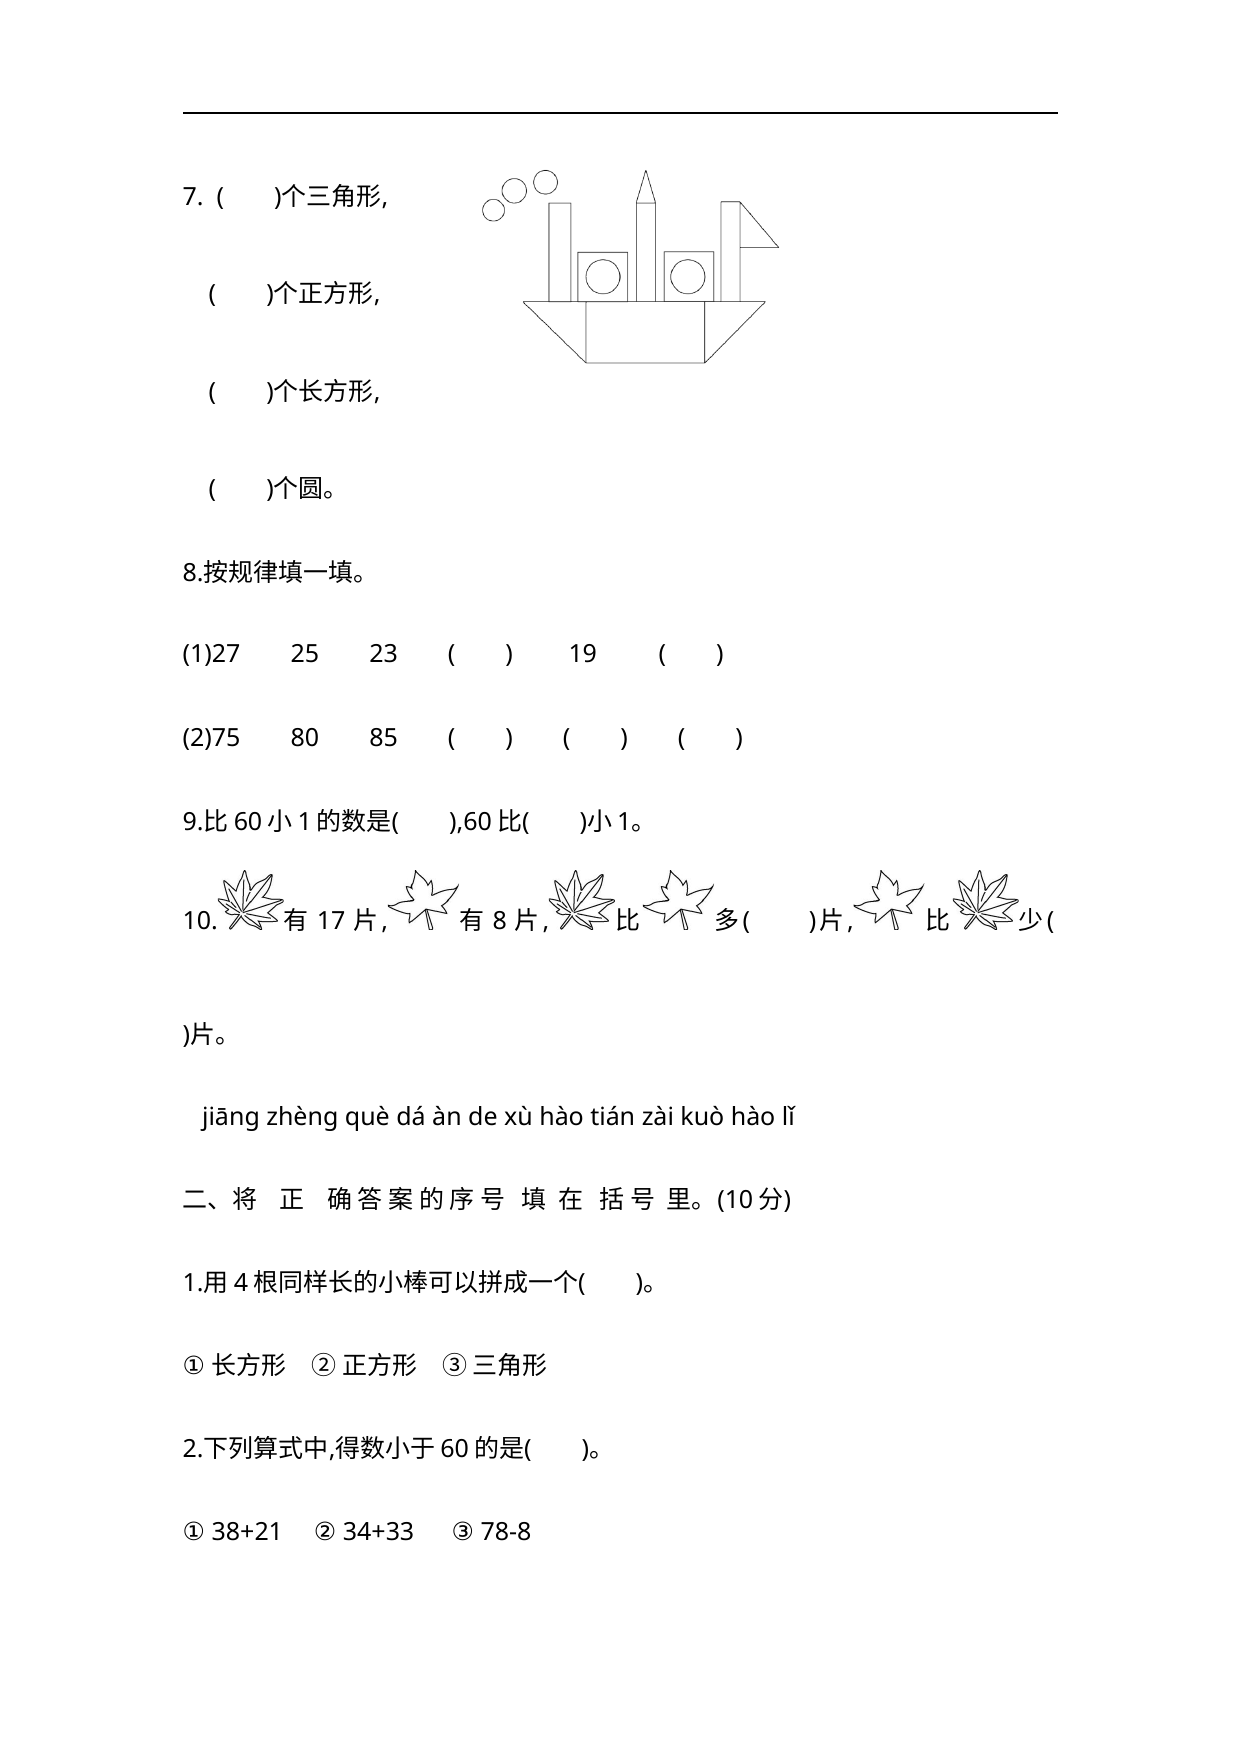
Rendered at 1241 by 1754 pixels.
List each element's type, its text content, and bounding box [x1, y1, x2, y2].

text 二、将 正 确 答 案 的 序 号 填 在 括 号 里。(10分) [182, 1165, 1058, 1230]
text jiānɡ zhènɡ què dá àn de xù hào tián zài kuò hào lǐ [182, 1083, 1058, 1148]
text ① 38+21 ② 34+33 ③ 78-8 [182, 1498, 1058, 1563]
picture [853, 870, 925, 930]
text (2)75 80 85 ( ) ( ) ( ) [182, 704, 1058, 769]
text ① 长方形 ② 正方形 ③ 三角形 [182, 1331, 1058, 1396]
picture [387, 870, 460, 930]
text 1.用4根同样长的小棒可以拼成一个( )。 [182, 1248, 1058, 1313]
text (1)27 25 23 ( ) 19 ( ) [182, 621, 1058, 686]
picture [642, 870, 715, 930]
text 2.下列算式中,得数小于60的是( )。 [182, 1414, 1058, 1479]
picture [952, 870, 1019, 930]
text 9.比60小1的数是( ),60比( )小1。 [182, 787, 1058, 852]
picture [217, 870, 284, 930]
text 8.按规律填一填。 [182, 538, 1058, 603]
picture [476, 163, 788, 367]
text 10.有17片,有8片,比多( )片,比少( )片。 [182, 870, 1058, 1065]
text 7. ( )个三角形, ( )个正方形, ( )个长方形, ( )个圆。 [182, 162, 1058, 519]
picture [548, 870, 615, 930]
